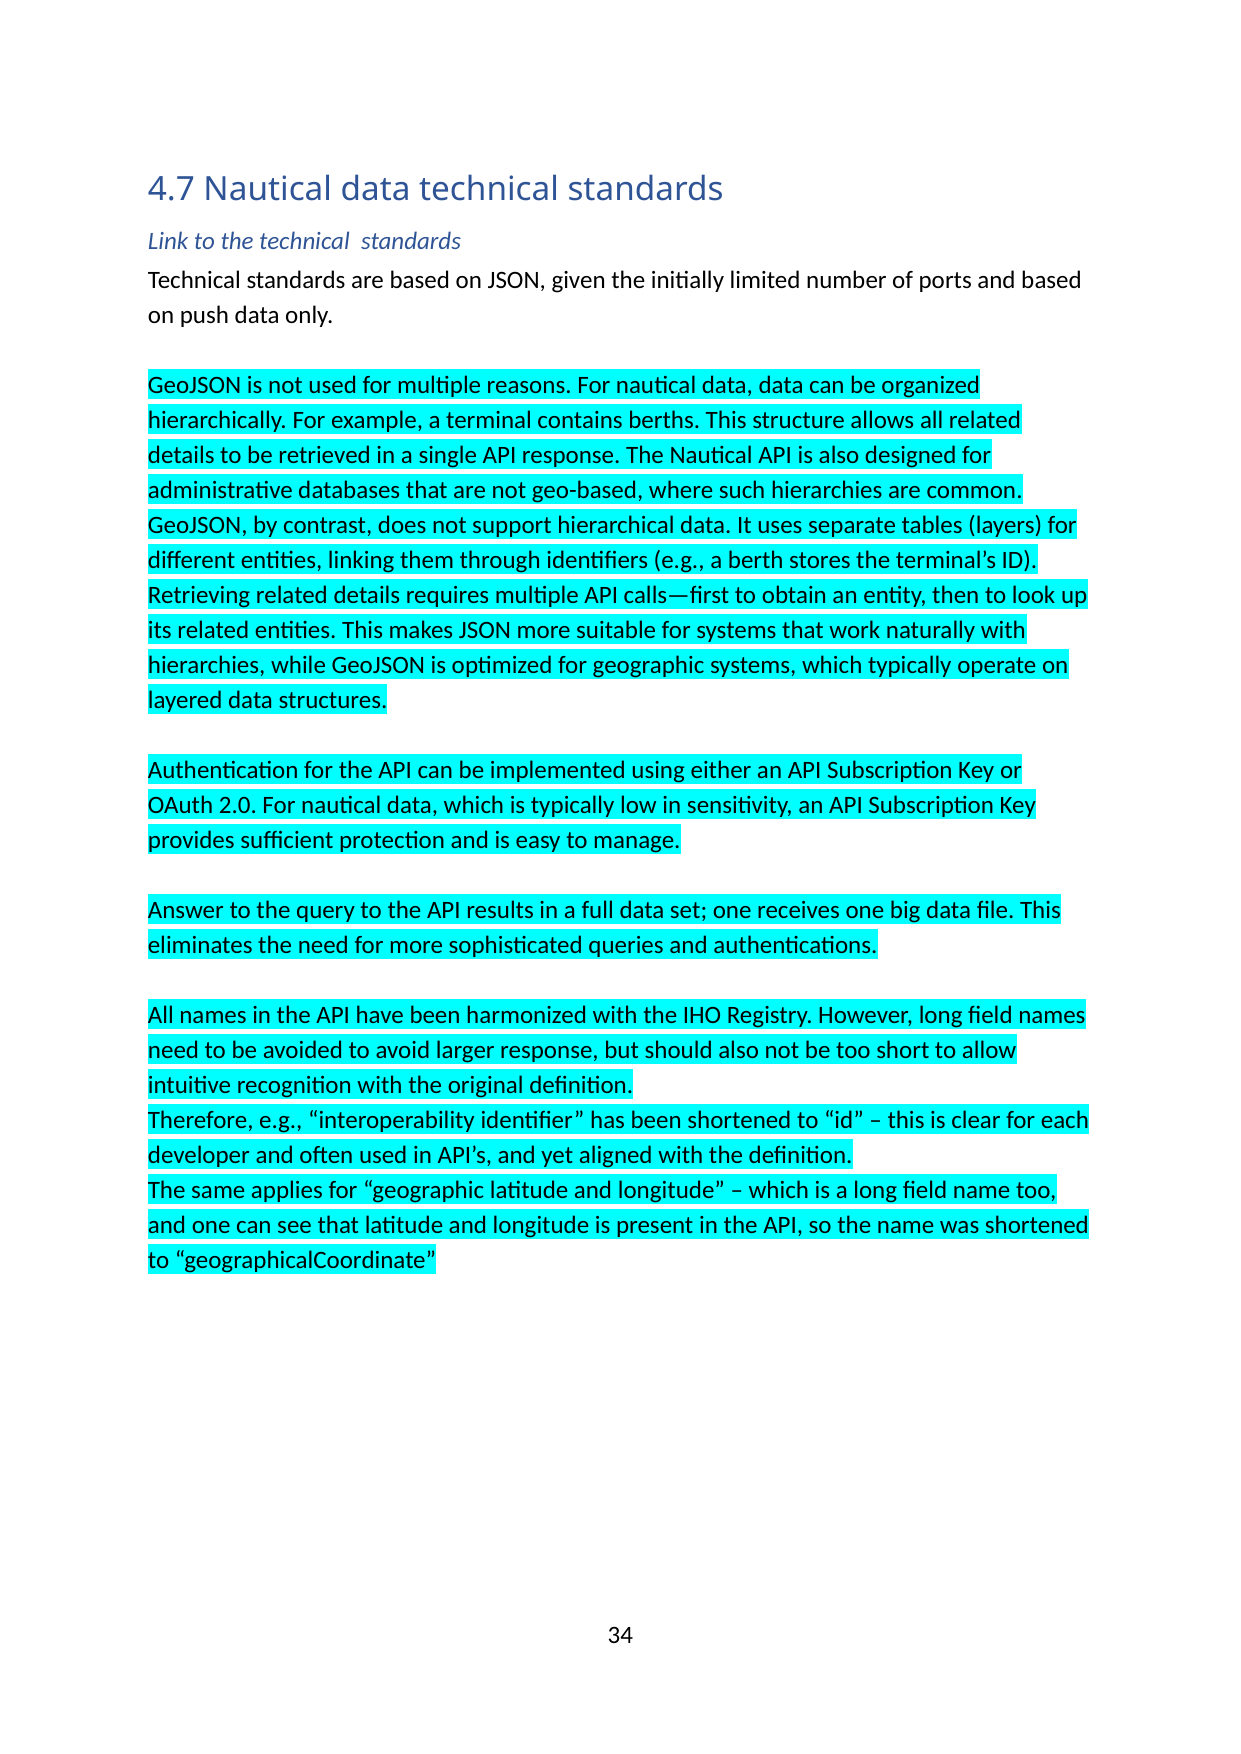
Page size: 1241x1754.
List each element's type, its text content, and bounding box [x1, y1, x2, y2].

text GeoJSON is not used for multiple reasons. For nautical data, data can be organized hierarchically. For example, a terminal contains berths. This structure allows all related details to be retrieved in a single API response. The Nautical API is also designed for administrative databases that are not geo-based, where such hierarchies are common. GeoJSON, by contrast, does not support hierarchical data. It uses separate tables (layers) for different entities, linking them through identifiers (e.g., a berth stores the terminal’s ID). Retrieving related details requires multiple API calls—first to obtain an entity, then to look up its related entities. This makes JSON more suitable for systems that work naturally with hierarchies, while GeoJSON is optimized for geographic systems, which typically operate on layered data structures. [148, 369, 1093, 714]
text The same applies for “geographic latitude and longitude” – which is a long field name too, and one can see that latitude and longitude is present in the API, so the name was shortened to “geographicalCoordinate” [148, 1174, 1093, 1274]
text Authentication for the API can be implemented using either an API Subscription Key or OAuth 2.0. For nautical data, which is typically low in sensitivity, an API Subscription Key provides sufficient protection and is easy to manage. [148, 754, 1093, 854]
text Technical standards are based on JSON, given the initially limited number of ports and based on push data only. [148, 264, 1093, 329]
text Therefore, e.g., “interoperability identifier” has been shortened to “id” – this is clear for each developer and often used in API’s, and yet aligned with the definition. [148, 1104, 1093, 1169]
text All names in the API have been harmonized with the IHO Registry. However, long field names need to be avoided to avoid larger response, but should also not be too short to allow intuitive recognition with the original definition. [148, 999, 1093, 1099]
text Answer to the query to the API results in a full data set; one receives one big data file. This eliminates the need for more sophisticated queries and authentications. [148, 894, 1093, 959]
subtitle 4.7 Nautical data technical standards [148, 164, 1093, 210]
subtitle Link to the technical standards [148, 225, 1093, 255]
